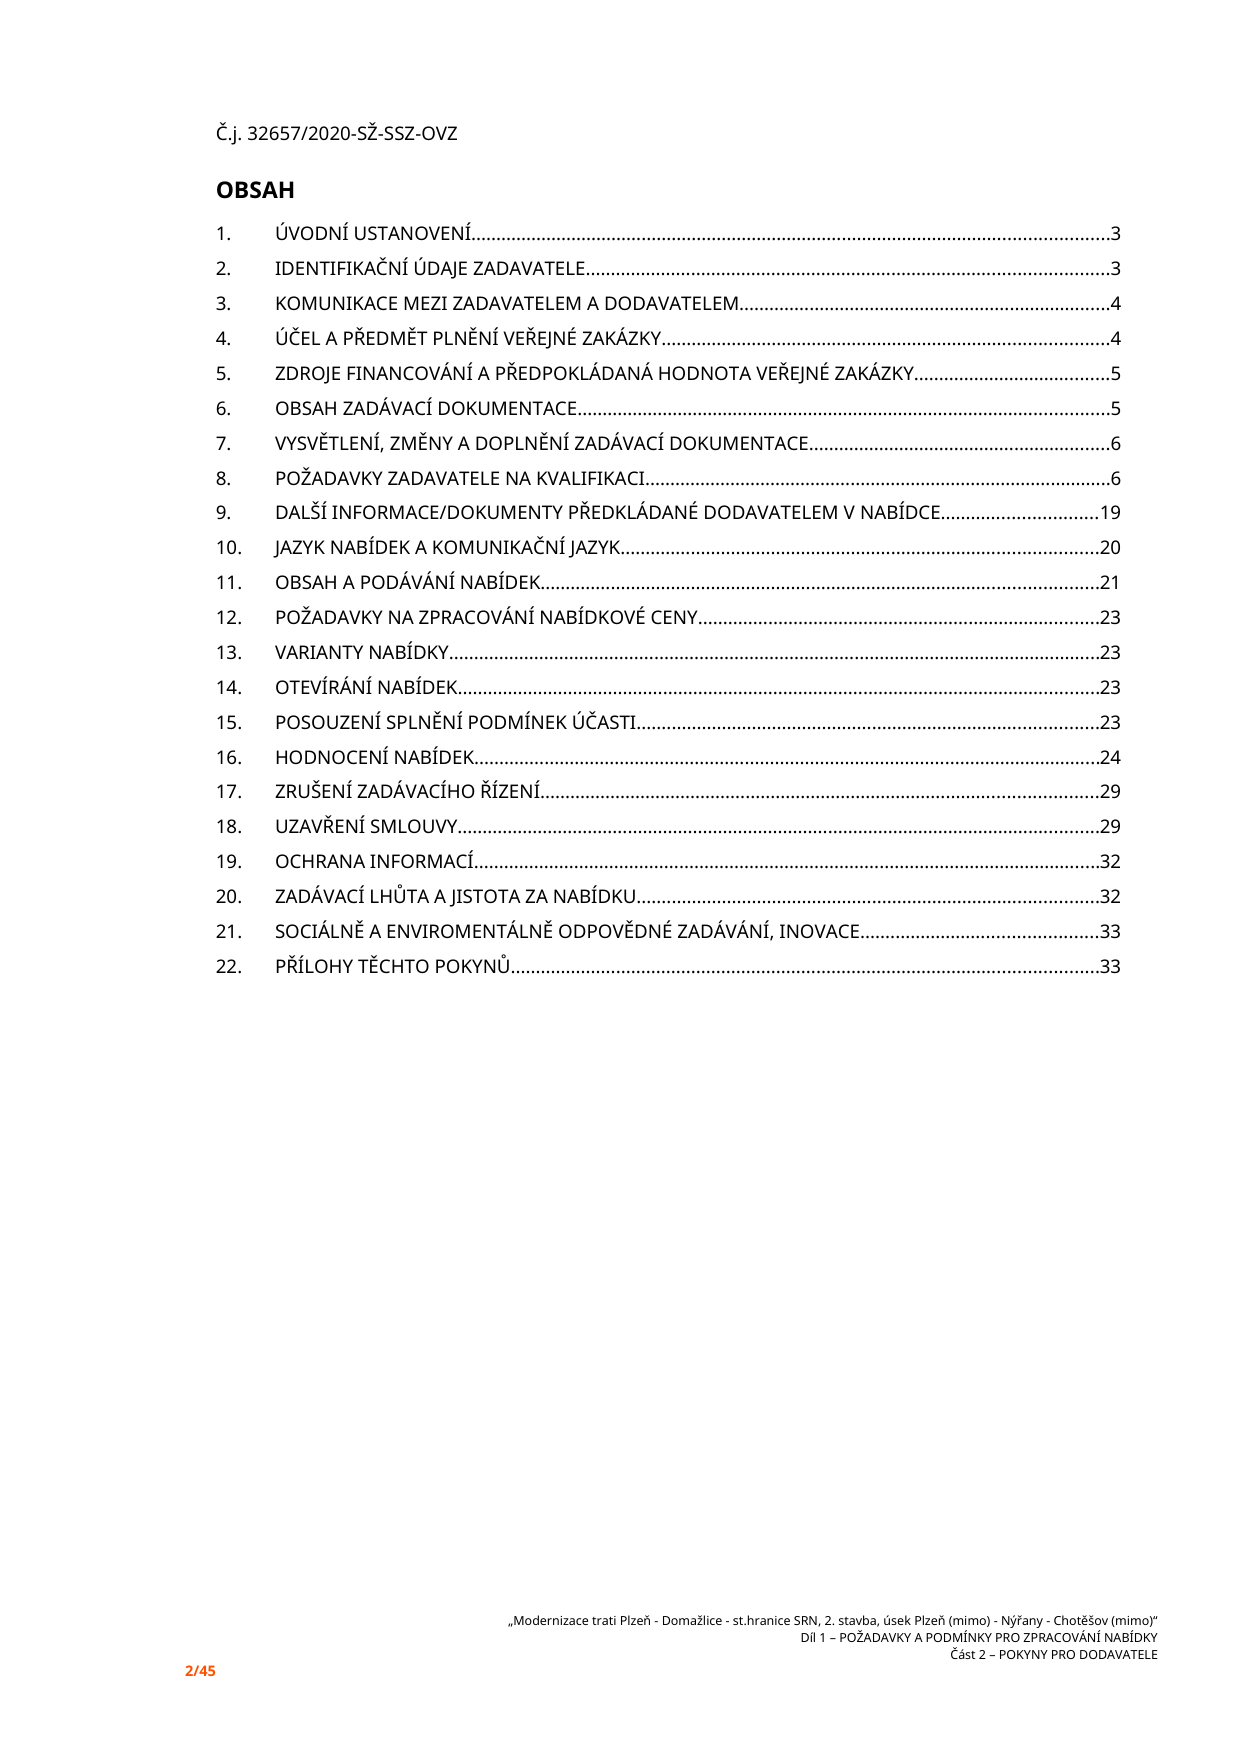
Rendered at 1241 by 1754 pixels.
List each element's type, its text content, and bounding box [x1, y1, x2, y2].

text 1. ÚVODNÍ USTANOVENÍ 3 [216, 221, 1122, 246]
text 4. ÚČEL a PŘEDMĚT PLNĚNÍ VEŘEJNÉ ZAKÁZKY 4 [216, 325, 1122, 351]
text Obsah [216, 174, 1122, 205]
text 10. JAZYK NABÍDEK A KOMUNIKAČNÍ JAZYK 20 [216, 534, 1122, 560]
text 11. OBSAH a PODÁVÁNÍ NABÍDEK 21 [216, 569, 1122, 595]
text 17. ZRUŠENÍ ZADÁVACÍHO ŘÍZENÍ 29 [216, 779, 1122, 804]
text 2. IDENTIFIKAČNÍ ÚDAJE ZADAVATELE 3 [216, 255, 1122, 281]
text 6. OBSAH ZADÁVACÍ DOKUMENTACE 5 [216, 395, 1122, 421]
text 13. VARIANTY NABÍDKY 23 [216, 639, 1122, 665]
text 7. VYSVĚTLENÍ, ZMĚNY a DOPLNĚNÍ ZADÁVACÍ DOKUMENTACE 6 [216, 430, 1122, 455]
text 20. ZADÁVACÍ LHŮTA A JISTOTA ZA NABÍDKU 32 [216, 883, 1122, 909]
text 22. PŘÍLOHY TĚCHTO POKYNŮ 33 [216, 953, 1122, 979]
text 18. UZAVŘENÍ SMLOUVY 29 [216, 814, 1122, 839]
text 12. POŽADAVKY NA ZPRACOVÁNÍ NABÍDKOVÉ CENY 23 [216, 604, 1122, 630]
text 16. HODNOCENÍ NABÍDEK 24 [216, 744, 1122, 769]
text 14. OTEVÍRÁNÍ NABÍDEK 23 [216, 674, 1122, 700]
text 15. POSOUZENÍ SPLNĚNÍ PODMÍNEK ÚČASTI 23 [216, 709, 1122, 734]
text 21. SOCIÁLNĚ A ENVIROMENTÁLNĚ ODPOVĚDNÉ ZADÁVÁNÍ, INOVACE 33 [216, 918, 1122, 944]
text 3. KOMUNIKACE MEZI ZADAVATELEM a DODAVATELEM 4 [216, 290, 1122, 316]
text 8. POŽADAVKY ZADAVATELE NA KVALIFIKACI 6 [216, 465, 1122, 490]
list Č.j. 32657/2020-SŽ-SSZ-OVZ [216, 121, 1122, 146]
text 5. ZDROJE FINANCOVÁNÍ a PŘEDPOKLÁDANÁ HODNOTA VEŘEJNÉ ZAKÁZKY 5 [216, 360, 1122, 386]
text 19. OCHRANA INFORMACÍ 32 [216, 849, 1122, 874]
text 9. DALŠÍ INFORMACE/DOKUMENTY PŘEDKLÁDANÉ DODAVATELEM v NABÍDCE 19 [216, 500, 1122, 525]
